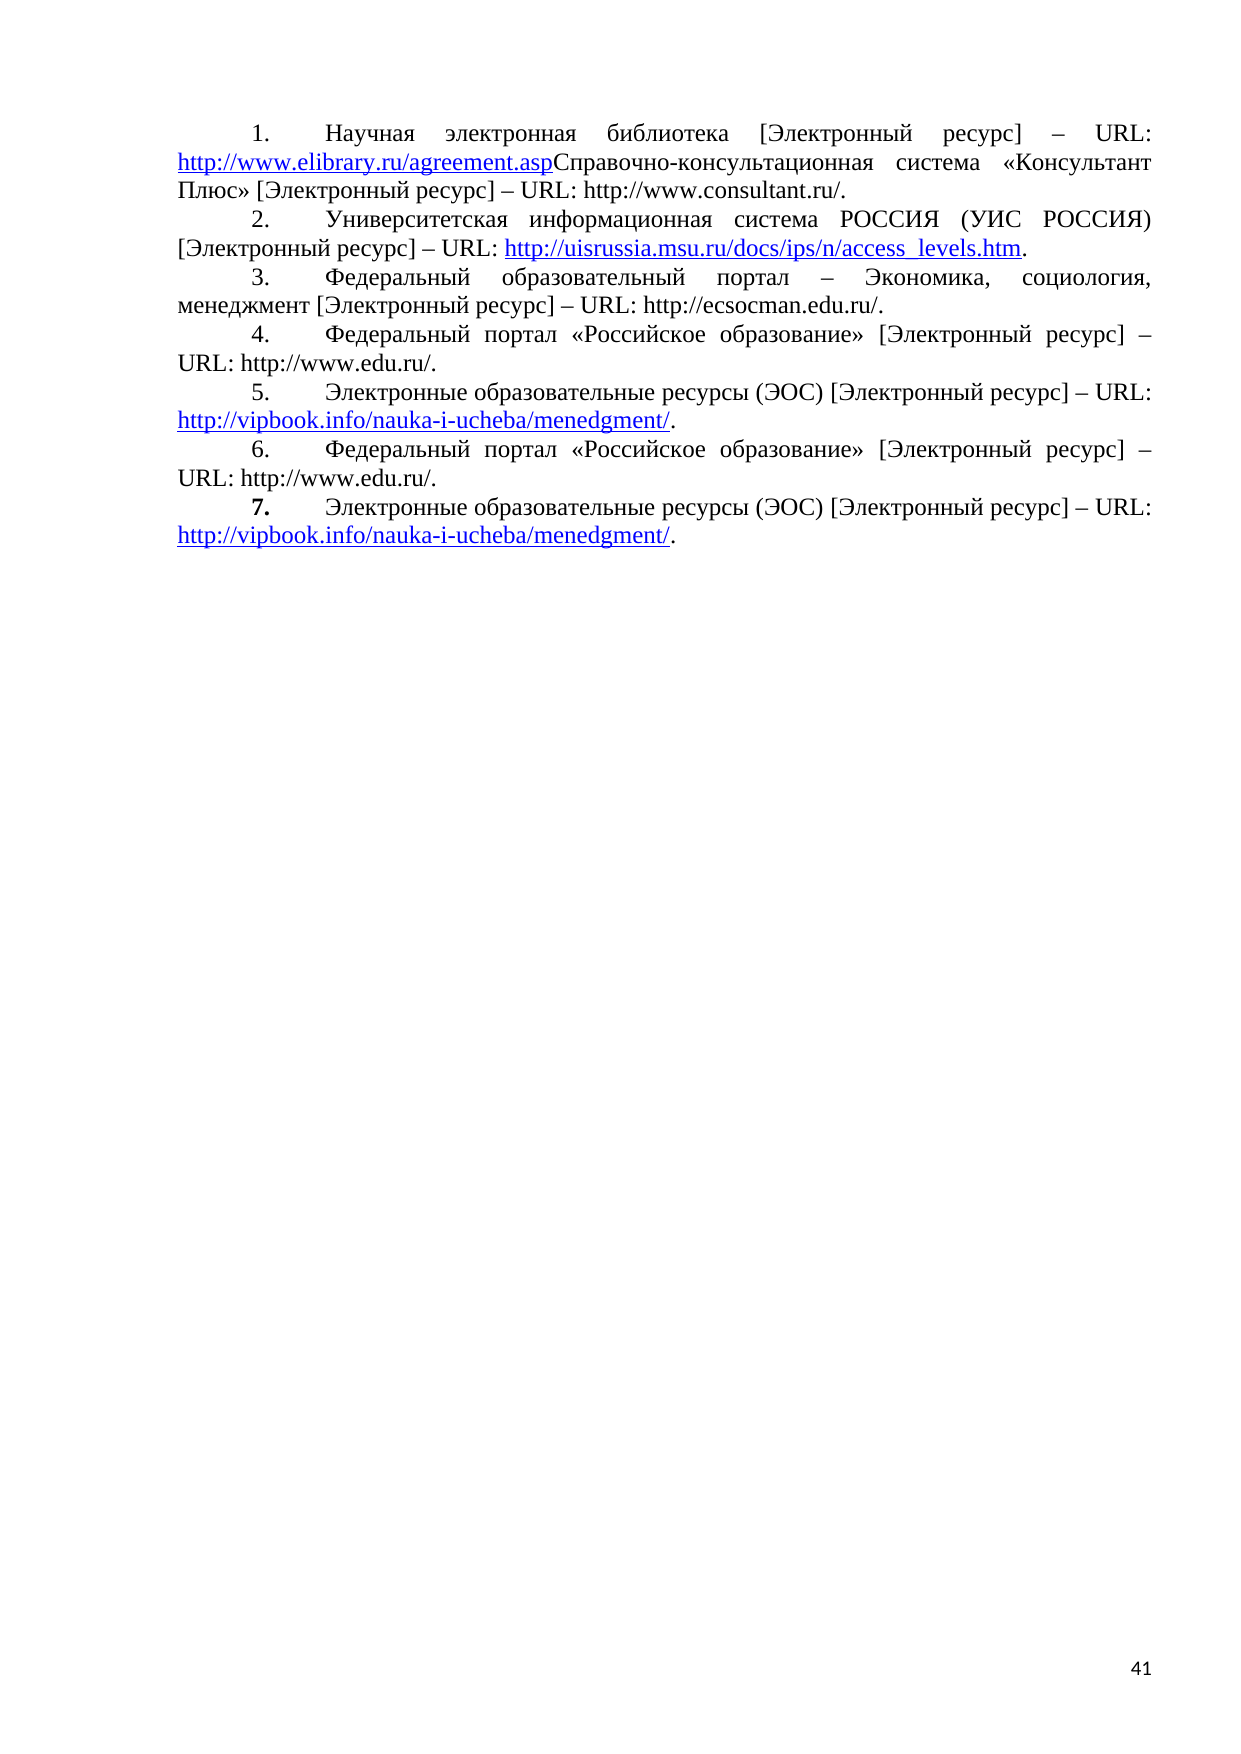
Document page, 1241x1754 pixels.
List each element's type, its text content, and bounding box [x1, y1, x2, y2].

list Электронные образовательные ресурсы (ЭОС) [Электронный ресурс] – URL: http://vipbook.info/nauka-i-ucheba/menedgment/. [177, 492, 1152, 549]
list Электронные образовательные ресурсы (ЭОС) [Электронный ресурс] – URL: http://vipbook.info/nauka-i-ucheba/menedgment/. [177, 377, 1152, 434]
list Федеральный портал «Российское образование» [Электронный ресурс] – URL: http://www.edu.ru/. [177, 319, 1152, 377]
list Университетская информационная система РОССИЯ (УИС РОССИЯ) [Электронный ресурс] – URL: http://uisrussia.msu.ru/docs/ips/n/access_levels.htm. [177, 204, 1152, 262]
list Федеральный образовательный портал – Экономика, социология, менеджмент [Электронный ресурс] – URL: http://ecsocman.edu.ru/. [177, 262, 1152, 319]
list Научная электронная библиотека [Электронный ресурс] – URL: http://www.elibrary.ru/agreement.aspСправочно-консультационная система «Консультант Плюс» [Электронный ресурс] – URL: http://www.consultant.ru/. [177, 118, 1152, 204]
list Федеральный портал «Российское образование» [Электронный ресурс] – URL: http://www.edu.ru/. [177, 434, 1152, 492]
